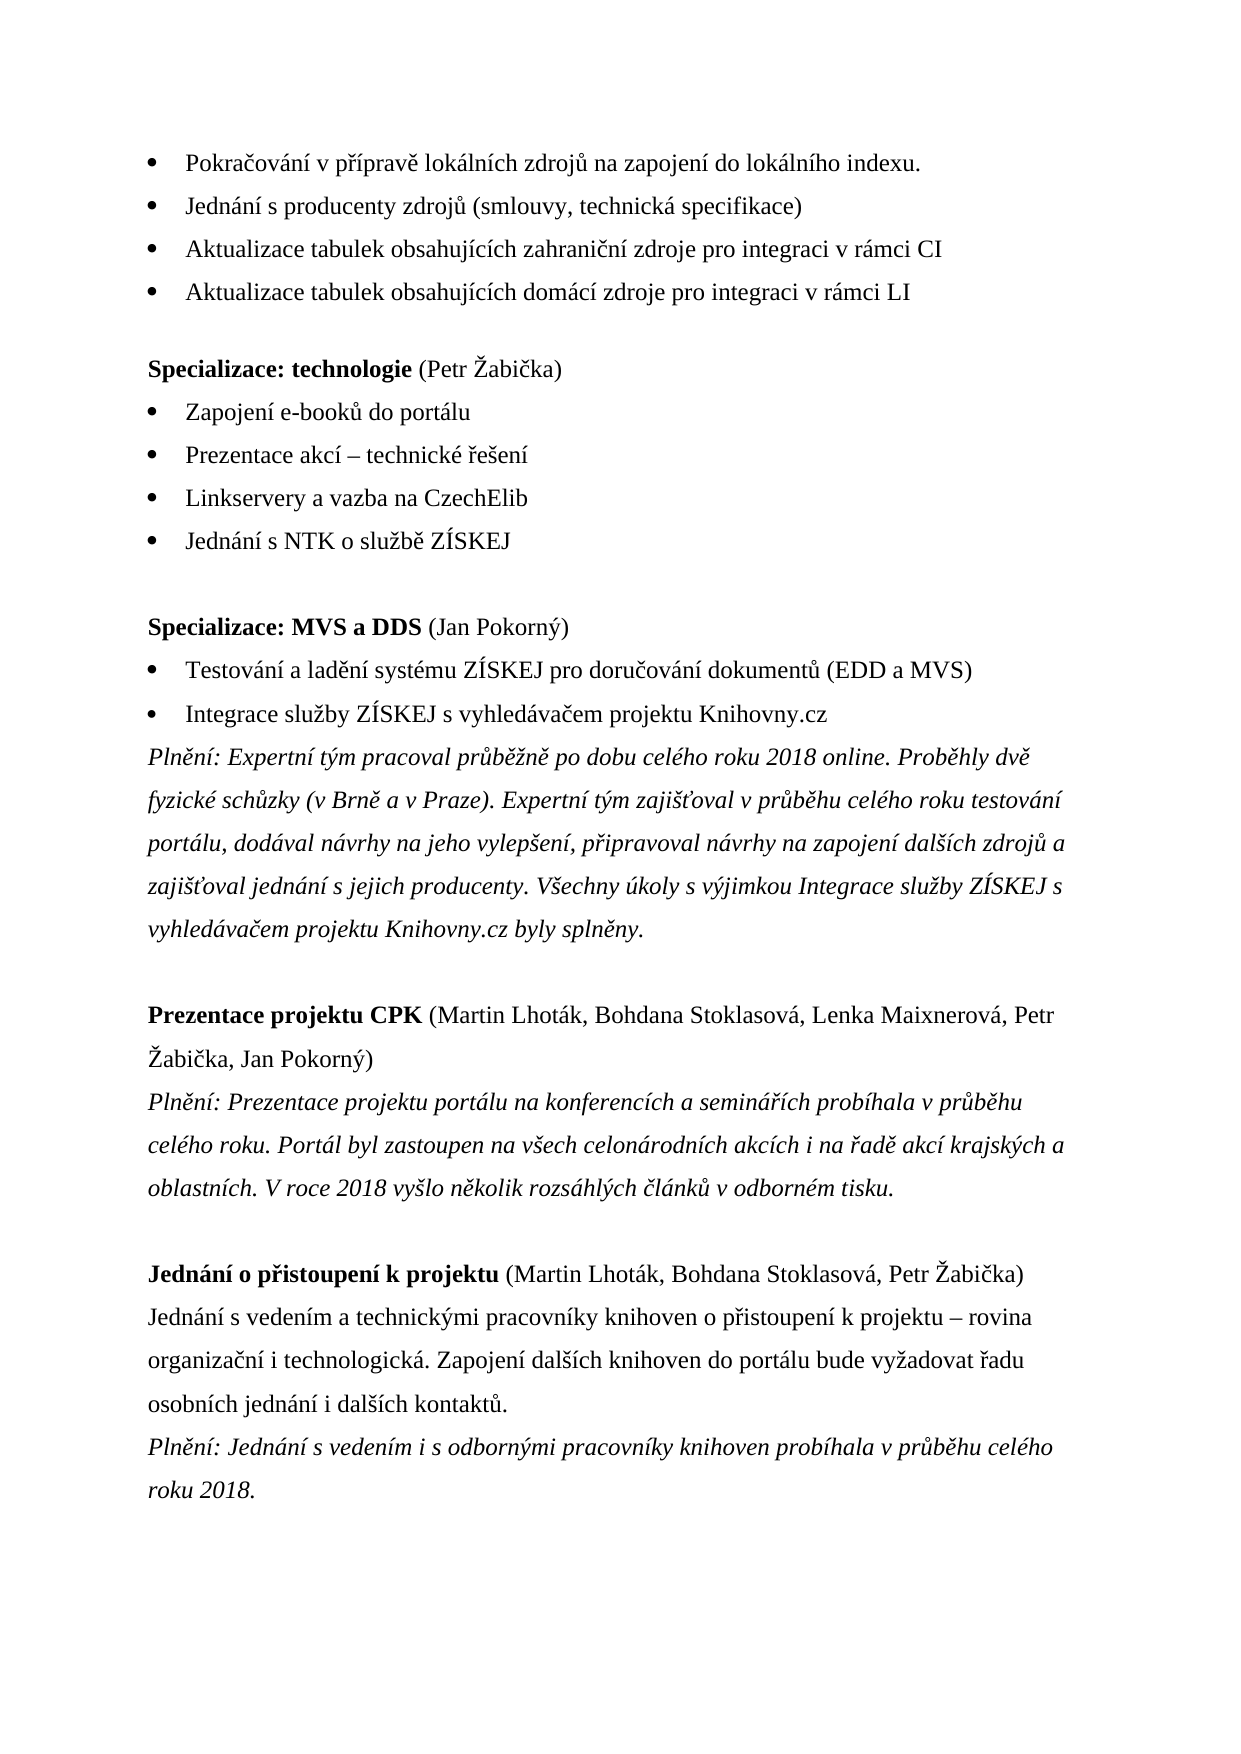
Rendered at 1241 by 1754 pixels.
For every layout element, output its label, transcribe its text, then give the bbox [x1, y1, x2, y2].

list Prezentace akcí – technické řešení [148, 440, 1093, 469]
text Prezentace projektu CPK (Martin Lhoták, Bohdana Stoklasová, Lenka Maixnerová, Petr Žabička, Jan Pokorný) [148, 1001, 1093, 1072]
text Plnění: Prezentace projektu portálu na konferencích a seminářích probíhala v průběhu celého roku. Portál byl zastoupen na všech celonárodních akcích i na řadě akcí krajských a oblastních. V roce 2018 vyšlo několik rozsáhlých článků v odborném tisku. [148, 1087, 1093, 1202]
list Jednání s producenty zdrojů (smlouvy, technická specifikace) [148, 191, 1093, 219]
list Integrace služby ZÍSKEJ s vyhledávačem projektu Knihovny.cz [148, 699, 1093, 727]
list Pokračování v přípravě lokálních zdrojů na zapojení do lokálního indexu. [148, 148, 1093, 176]
text Plnění: Expertní tým pracoval průběžně po dobu celého roku 2018 online. Proběhly dvě fyzické schůzky (v Brně a v Praze). Expertní tým zajišťoval v průběhu celého roku testování portálu, dodával návrhy na jeho vylepšení, připravoval návrhy na zapojení dalších zdrojů a zajišťoval jednání s jejich producenty. Všechny úkoly s výjimkou Integrace služby ZÍSKEJ s vyhledávačem projektu Knihovny.cz byly splněny. [148, 742, 1093, 943]
list Zapojení e-booků do portálu [148, 397, 1093, 426]
list Testování a ladění systému ZÍSKEJ pro doručování dokumentů (EDD a MVS) [148, 656, 1093, 684]
text Plnění: Jednání s vedením i s odbornými pracovníky knihoven probíhala v průběhu celého roku 2018. [148, 1432, 1093, 1504]
list Jednání s NTK o službě ZÍSKEJ [148, 526, 1093, 555]
text Specializace: technologie (Petr Žabička) [148, 354, 1093, 382]
list Aktualizace tabulek obsahujících zahraniční zdroje pro integraci v rámci CI [148, 234, 1093, 263]
list Linkservery a vazba na CzechElib [148, 483, 1093, 512]
list Aktualizace tabulek obsahujících domácí zdroje pro integraci v rámci LI [148, 277, 1093, 342]
text Jednání s vedením a technickými pracovníky knihoven o přistoupení k projektu – rovina organizační i technologická. Zapojení dalších knihoven do portálu bude vyžadovat řadu osobních jednání i dalších kontaktů. [148, 1302, 1093, 1417]
text Jednání o přistoupení k projektu (Martin Lhoták, Bohdana Stoklasová, Petr Žabička) [148, 1259, 1093, 1288]
text Specializace: MVS a DDS (Jan Pokorný) [148, 612, 1093, 641]
